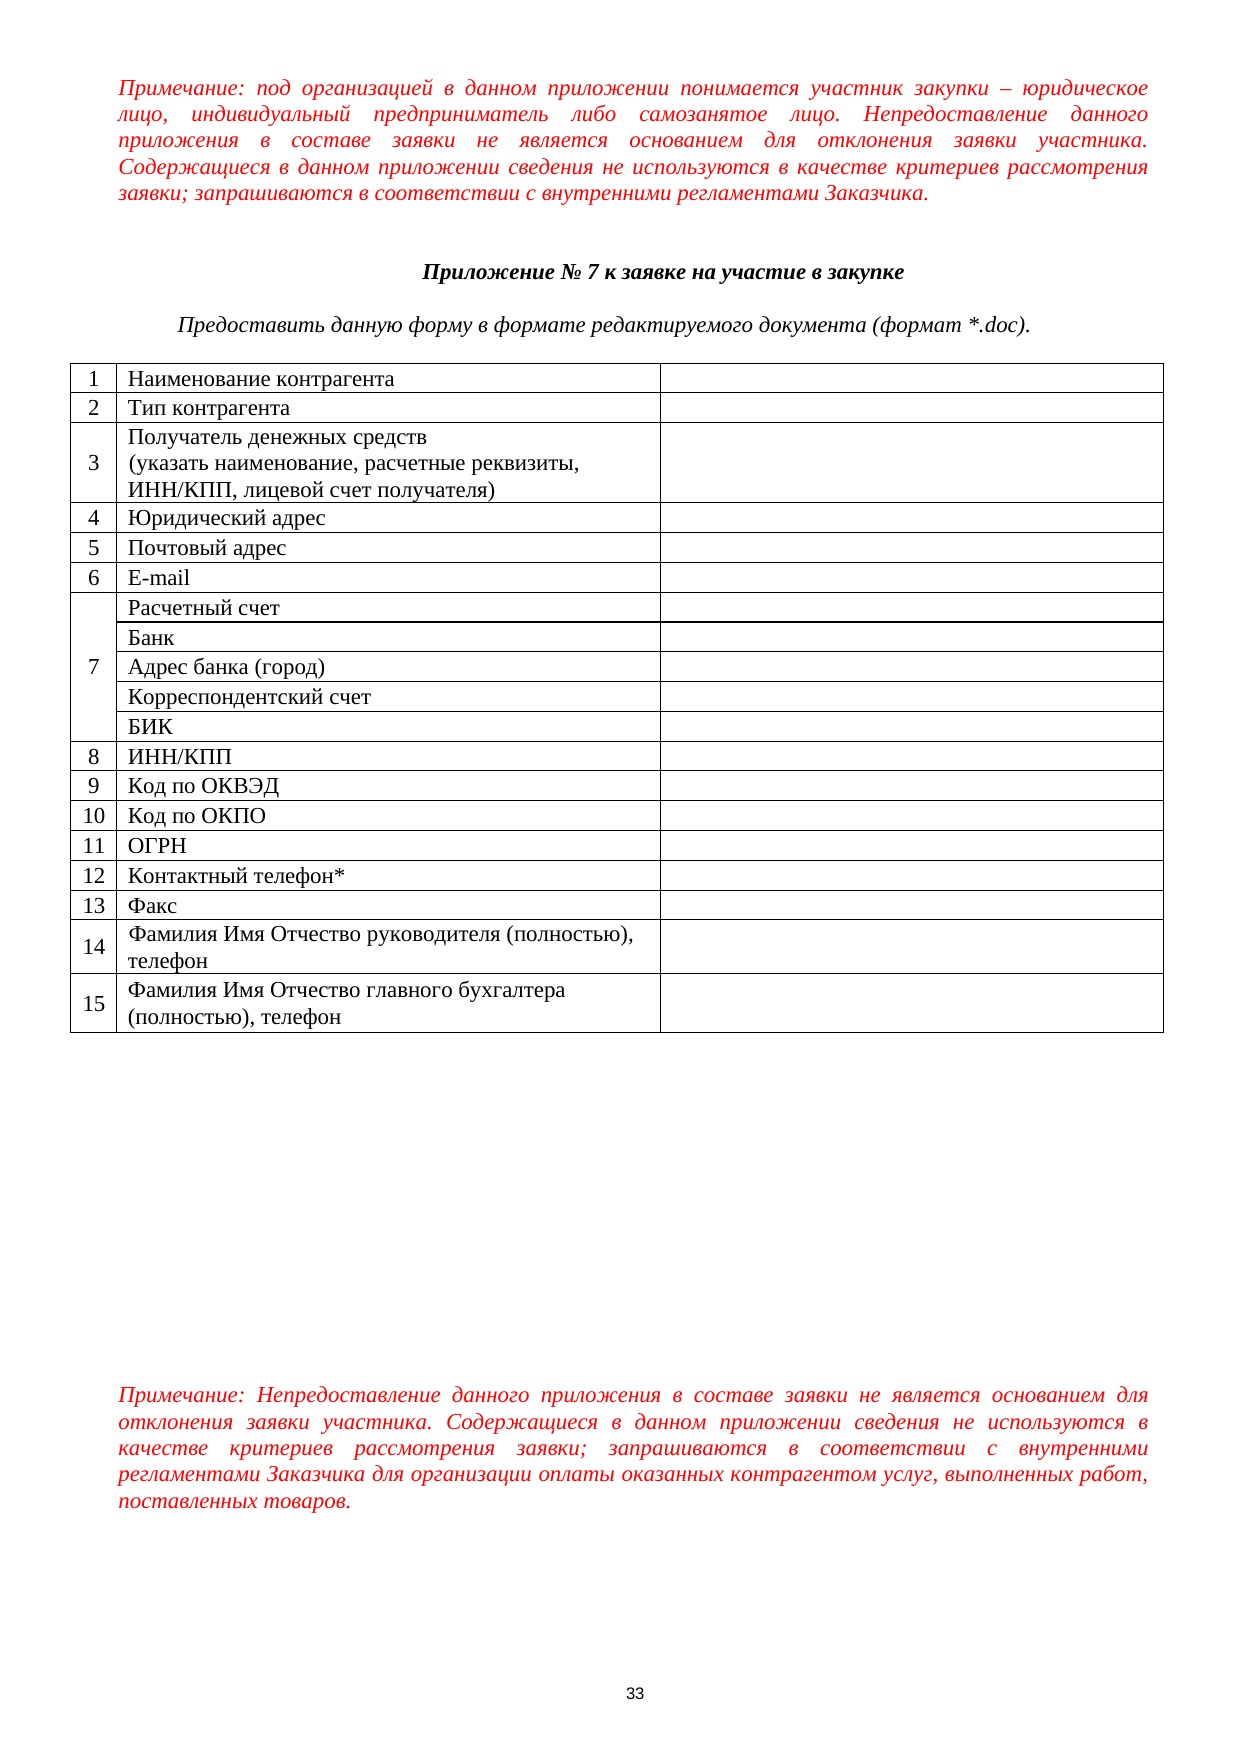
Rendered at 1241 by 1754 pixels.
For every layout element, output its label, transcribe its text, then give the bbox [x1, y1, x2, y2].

table_cell Юридический адрес [117, 503, 660, 532]
table_cell [661, 682, 1163, 711]
table_cell ОГРН [117, 831, 660, 860]
table_cell Фамилия Имя Отчество главного бухгалтера (полностью), телефон [117, 974, 660, 1032]
table_cell [661, 771, 1163, 800]
table_cell 2 [71, 393, 116, 422]
table_cell [661, 920, 1163, 973]
table_cell 3 [71, 423, 116, 502]
table_cell [661, 891, 1163, 919]
table_cell 5 [71, 533, 116, 562]
table_header [661, 364, 1163, 392]
table_cell [661, 974, 1163, 1032]
table_cell 4 [71, 503, 116, 532]
table_cell [661, 861, 1163, 889]
table_cell Код по ОКПО [117, 801, 660, 830]
table_cell 15 [71, 974, 116, 1032]
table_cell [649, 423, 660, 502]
table_header Наименование контрагента [117, 364, 660, 392]
table_cell 9 [71, 771, 116, 800]
table_cell Тип контрагента [117, 393, 660, 422]
table_cell Адрес банка (город) [117, 652, 660, 681]
table_cell [661, 593, 1163, 621]
table_cell 13 [71, 891, 116, 919]
table_header 1 [71, 364, 116, 392]
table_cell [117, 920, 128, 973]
table_cell Корреспондентский счет [117, 682, 660, 711]
table_cell [661, 831, 1163, 860]
table_cell 6 [71, 563, 116, 592]
table_cell Факс [117, 891, 660, 919]
table_cell [661, 563, 1163, 592]
table_cell 7 [71, 593, 116, 741]
table_cell 10 [71, 801, 116, 830]
table_cell 12 [71, 861, 116, 889]
text Приложение № 7 к заявке на участие в закупке [118, 258, 1152, 285]
text Примечание: Непредоставление данного приложения в составе заявки не является основанием для отклонения заявки участника. Содержащиеся в данном приложении сведения не используются в качестве критериев рассмотрения заявки; запрашиваются в соответствии с внутренними регламентами Заказчика для организации оплаты оказанных контрагентом услуг, выполненных работ, поставленных товаров. [118, 1381, 1152, 1513]
table_cell [661, 801, 1163, 830]
table_cell 14 [71, 920, 116, 973]
text Предоставить данную форму в формате редактируемого документа (формат *.doc). [118, 311, 1152, 337]
table_cell [661, 623, 1163, 651]
text Примечание: под организацией в данном приложении понимается участник закупки – юридическое лицо, индивидуальный предприниматель либо самозанятое лицо. Непредоставление данного приложения в составе заявки не является основанием для отклонения заявки участника. Содержащиеся в данном приложении сведения не используются в качестве критериев рассмотрения заявки; запрашиваются в соответствии с внутренними регламентами Заказчика. [118, 74, 1152, 206]
table_cell Банк [117, 623, 660, 651]
table_cell 8 [71, 742, 116, 770]
table_cell [661, 503, 1163, 532]
table_cell ИНН/КПП [117, 742, 660, 770]
table_cell [661, 423, 1163, 502]
table_cell БИК [117, 712, 660, 741]
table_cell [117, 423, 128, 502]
table_cell Почтовый адрес [117, 533, 660, 562]
table_cell E-mail [117, 563, 660, 592]
table_cell [661, 393, 1163, 422]
table_cell [661, 712, 1163, 741]
table_cell [661, 742, 1163, 770]
table_cell [661, 533, 1163, 562]
table_cell 11 [71, 831, 116, 860]
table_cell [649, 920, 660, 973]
table_cell Контактный телефон* [117, 861, 660, 889]
table_cell [661, 652, 1163, 681]
table_cell Расчетный счет [117, 593, 660, 621]
table_cell Код по ОКВЭД [117, 771, 660, 800]
